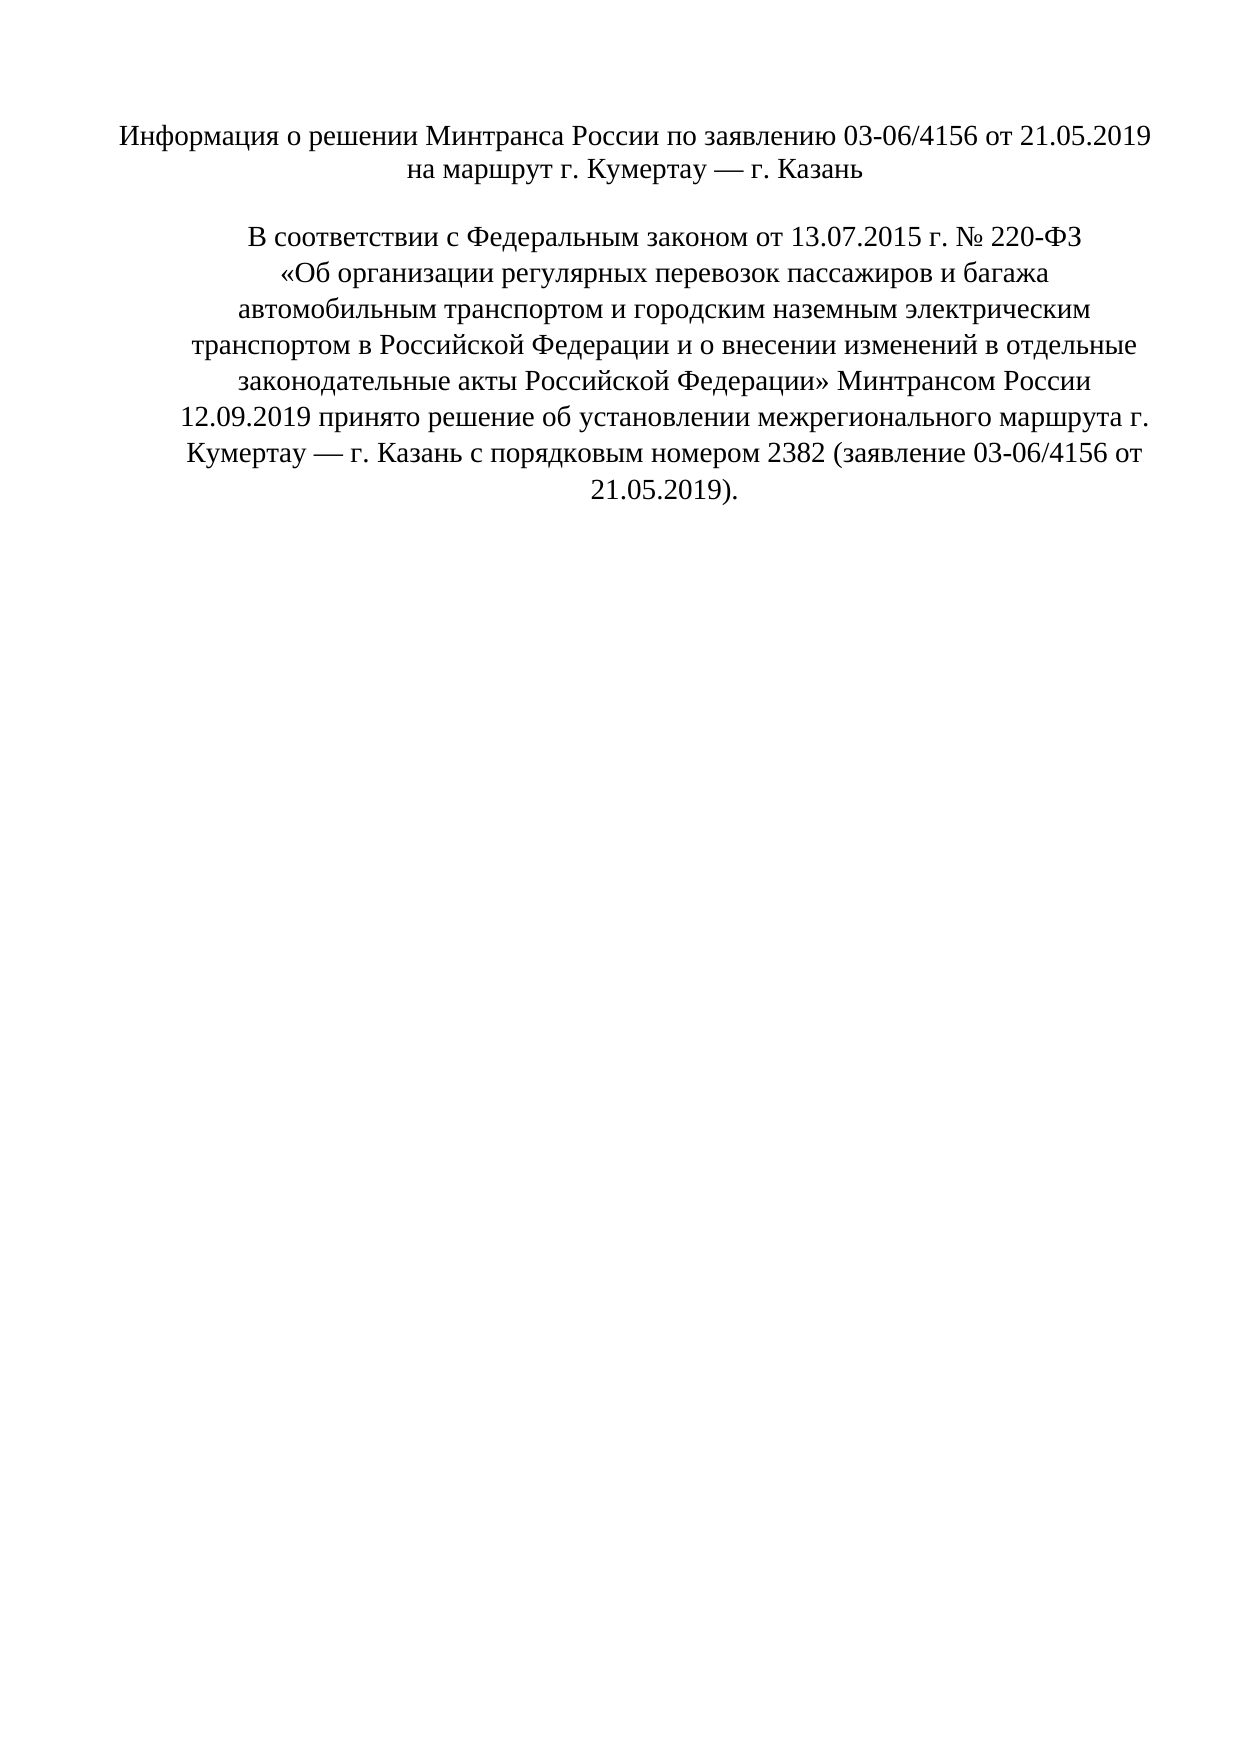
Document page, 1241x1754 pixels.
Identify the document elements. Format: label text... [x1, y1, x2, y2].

text Информация о решении Минтранса России по заявлению 03-06/4156 от 21.05.2019 на маршрут г. Кумертау — г. Казань [118, 118, 1152, 185]
text В соответствии с Федеральным законом от 13.07.2015 г. № 220-ФЗ «Об организации регулярных перевозок пассажиров и багажа автомобильным транспортом и городским наземным электрическим транспортом в Российской Федерации и о внесении изменений в отдельные законодательные акты Российской Федерации» Минтрансом России 12.09.2019 принято решение об установлении межрегионального маршрута г. Кумертау — г. Казань с порядковым номером 2382 (заявление 03-06/4156 от 21.05.2019). [177, 219, 1152, 505]
